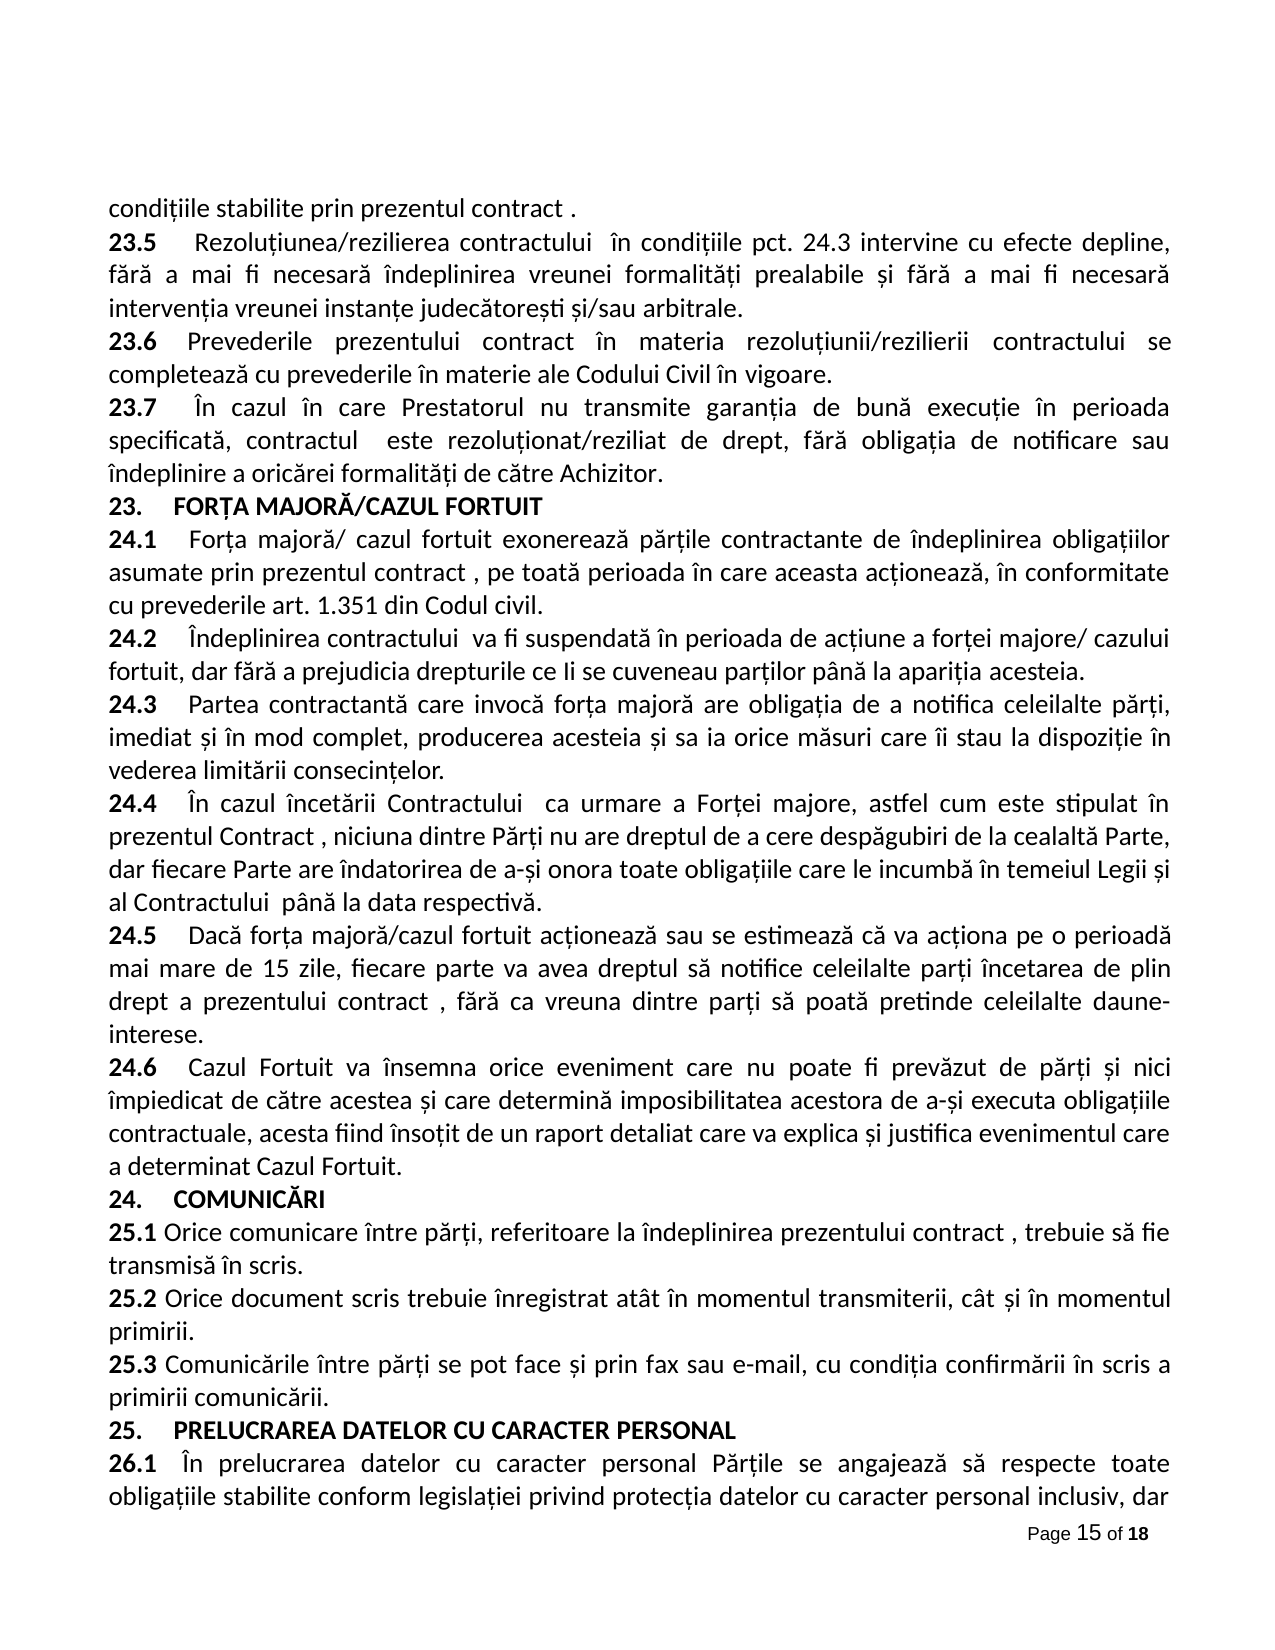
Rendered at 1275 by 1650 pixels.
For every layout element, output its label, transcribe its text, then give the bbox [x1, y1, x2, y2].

subtitle COMUNICĂRI [108, 1182, 1172, 1215]
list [108, 192, 1172, 225]
subtitle FORȚA MAJORĂ/CAZUL FORTUIT [108, 489, 1172, 522]
list Partea contractantă care invocă forța majoră are obligația de a notifica celeilalte părți, imediat și în mod complet, producerea acesteia și sa ia orice măsuri care îi stau la dispoziție în vederea limitării consecințelor. [108, 687, 1172, 786]
list Forța majoră/ cazul fortuit exonerează părțile contractante de îndeplinirea obligațiilor asumate prin prezentul contract , pe toată perioada în care aceasta acționează, în conformitate cu prevederile art. 1.351 din Codul civil. [108, 522, 1172, 621]
list Prevederile prezentului contract în materia rezoluțiunii/rezilierii contractului se completează cu prevederile în materie ale Codului Civil în vigoare. [108, 324, 1172, 390]
list În cazul în care Prestatorul nu transmite garanția de bună execuție în perioada specificată, contractul este rezoluționat/reziliat de drept, fără obligația de notificare sau îndeplinire a oricărei formalități de către Achizitor. [108, 390, 1172, 489]
list Cazul Fortuit va însemna orice eveniment care nu poate fi prevăzut de părți și nici împiedicat de către acestea și care determină imposibilitatea acestora de a-și executa obligațiile contractuale, acesta fiind însoțit de un raport detaliat care va explica și justifica evenimentul care a determinat Cazul Fortuit. [108, 1050, 1172, 1182]
list Dacă forța majoră/cazul fortuit acționează sau se estimează că va acționa pe o perioadă mai mare de 15 zile, fiecare parte va avea dreptul să notifice celeilalte parți încetarea de plin drept a prezentului contract , fără ca vreuna dintre parți să poată pretinde celeilalte daune-interese. [108, 918, 1172, 1050]
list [108, 1446, 1172, 1512]
text 25.2 Orice document scris trebuie înregistrat atât în momentul transmiterii, cât şi în momentul primirii. [108, 1281, 1172, 1347]
list Rezoluțiunea/rezilierea contractului în condițiile pct. 24.3 intervine cu efecte depline, fără a mai fi necesară îndeplinirea vreunei formalități prealabile și fără a mai fi necesară intervenția vreunei instanțe judecătorești și/sau arbitrale. [108, 225, 1172, 324]
text 25.3 Comunicările între părţi se pot face şi prin fax sau e-mail, cu condiția confirmării în scris a primirii comunicării. [108, 1347, 1172, 1413]
text 25.1 Orice comunicare între părţi, referitoare la îndeplinirea prezentului contract , trebuie să fie transmisă în scris. [108, 1215, 1172, 1281]
list În cazul încetării Contractului ca urmare a Forței majore, astfel cum este stipulat în prezentul Contract , niciuna dintre Părți nu are dreptul de a cere despăgubiri de la cealaltă Parte, dar fiecare Parte are îndatorirea de a-și onora toate obligațiile care le incumbă în temeiul Legii și al Contractului până la data respectivă. [108, 786, 1172, 918]
list Îndeplinirea contractului va fi suspendată în perioada de acțiune a forței majore/ cazului fortuit, dar fără a prejudicia drepturile ce Ii se cuveneau parților până la apariția acesteia. [108, 621, 1172, 687]
subtitle PRELUCRAREA DATELOR CU CARACTER PERSONAL [108, 1413, 1172, 1446]
